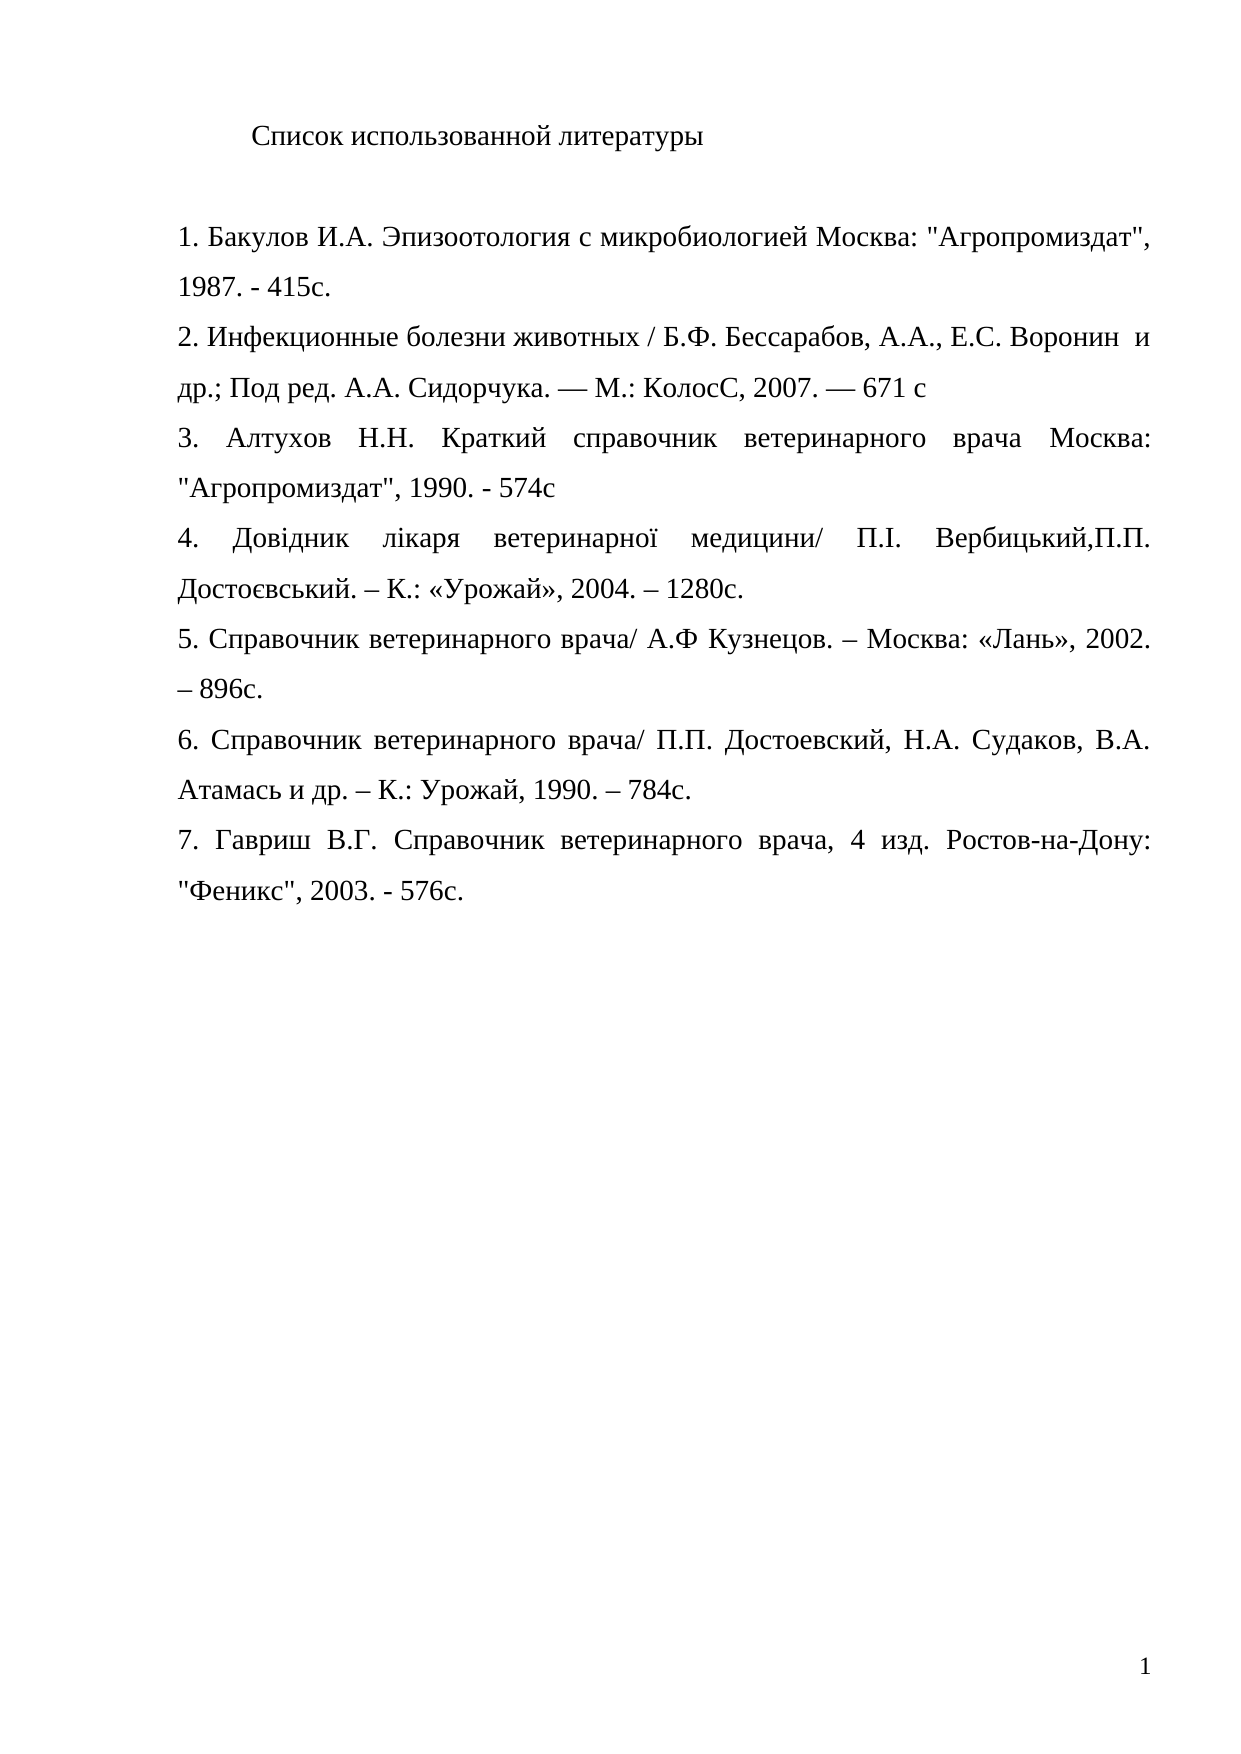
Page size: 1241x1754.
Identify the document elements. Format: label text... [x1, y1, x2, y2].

text 2. Инфекционные болезни животных / Б.Ф. Бессарабов, А.А., Е.С. Воронин и др.; Под ред. А.А. Сидорчука. — М.: КолосС, 2007. — 671 с [177, 319, 1152, 403]
text 4. Довідник лікаря ветеринарної медицини/ П.І. Вербицький,П.П. Достоєвський. – К.: «Урожай», 2004. – 1280с. [177, 521, 1152, 604]
text 3. Алтухов Н.Н. Краткий справочник ветеринарного врача Москва: "Агропромиздат", 1990. - 574с [177, 420, 1152, 504]
text 1. Бакулов И.А. Эпизоотология с микробиологией Москва: "Агропромиздат", 1987. - 415с. [177, 219, 1152, 303]
text 5. Справочник ветеринарного врача/ А.Ф Кузнецов. – Москва: «Лань», 2002. – 896с. [177, 621, 1152, 705]
text 6. Справочник ветеринарного врача/ П.П. Достоевский, Н.А. Судаков, В.А. Атамась и др. – К.: Урожай, 1990. – 784с. [177, 722, 1152, 806]
text Список использованной литературы [177, 118, 1152, 152]
text 7. Гавриш В.Г. Справочник ветеринарного врача, 4 изд. Ростов-на-Дону: "Феникс", 2003. - 576с. [177, 822, 1152, 906]
